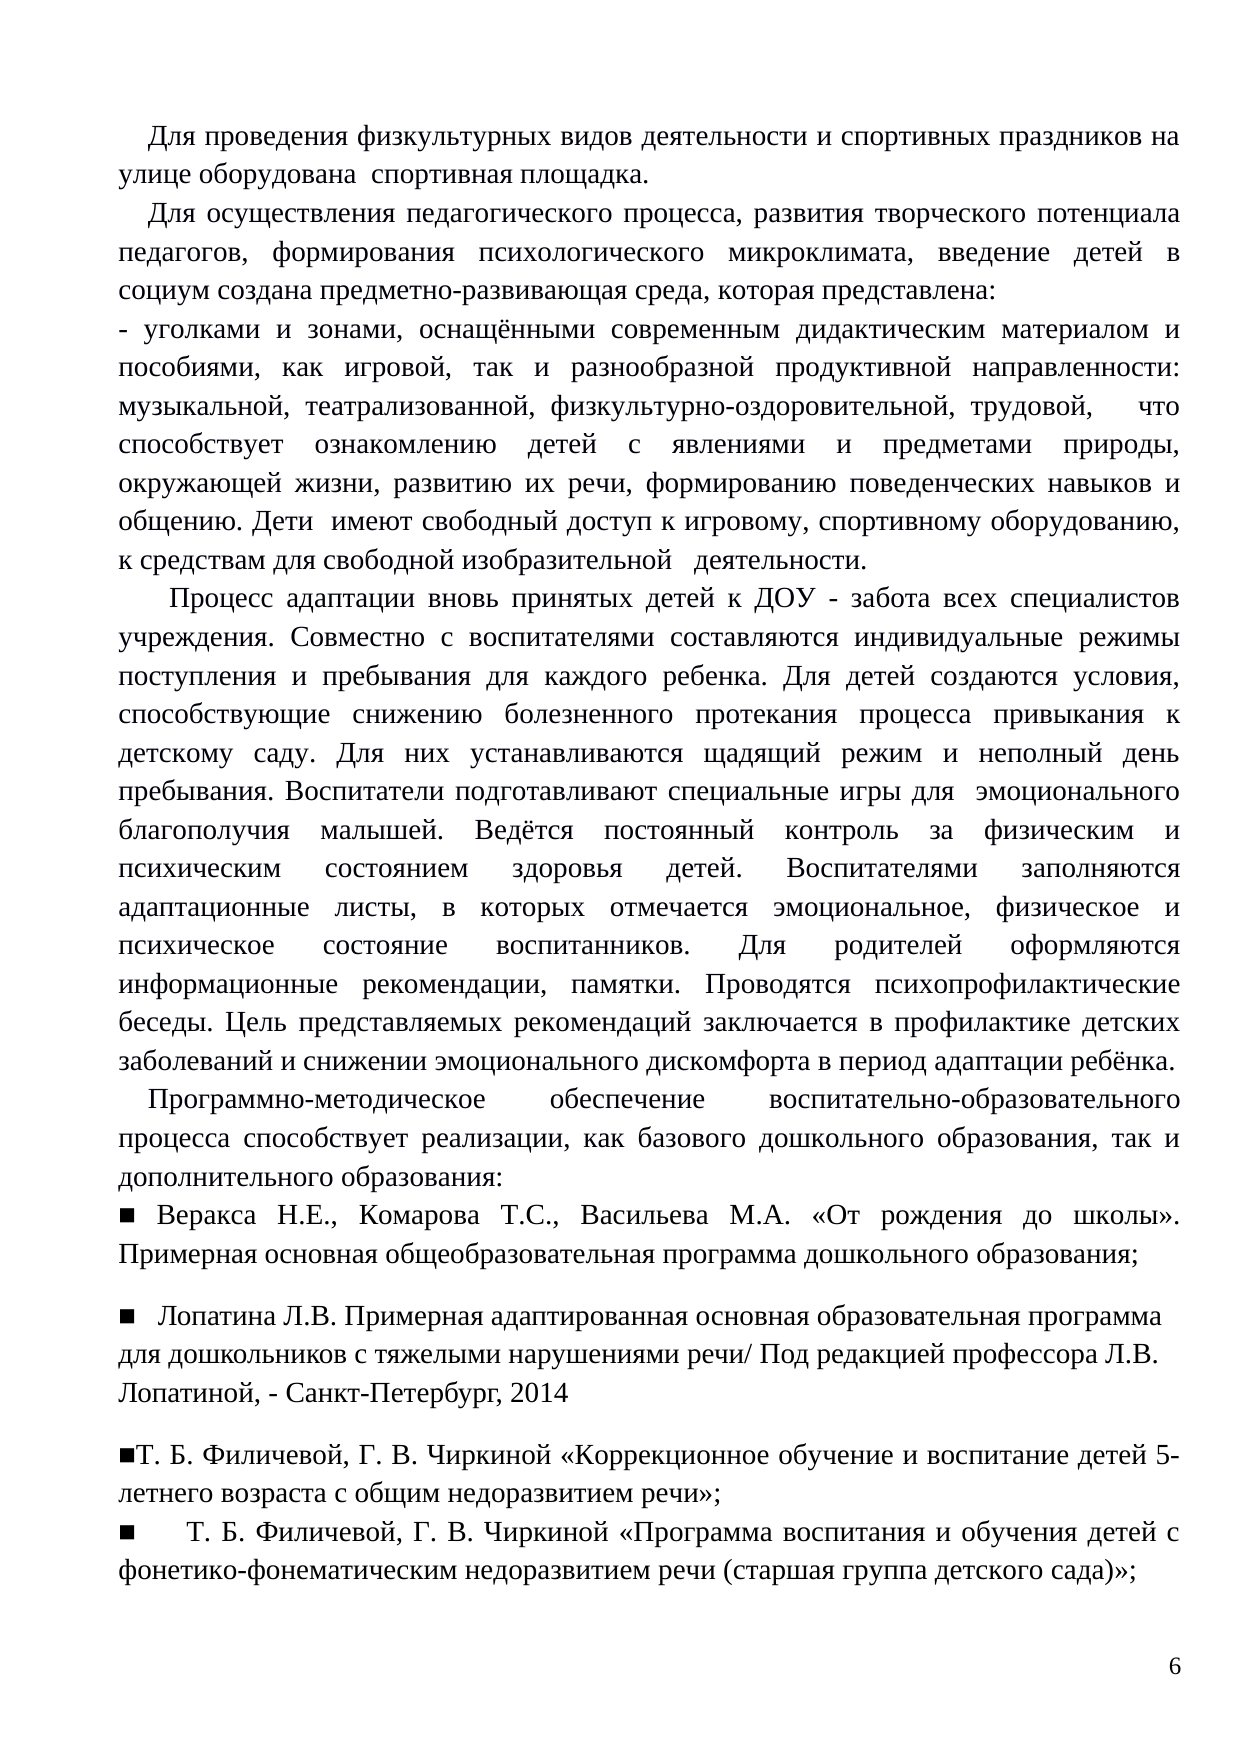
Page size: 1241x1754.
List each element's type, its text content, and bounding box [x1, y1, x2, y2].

subtitle ■ Лопатина Л.В. Примерная адаптированная основная образовательная программа для дошкольников с тяжелыми нарушениями речи/ Под редакцией профессора Л.В. Лопатиной, - Санкт-Петербург, 2014 [118, 1298, 1181, 1408]
text ■ Т. Б. Филичевой, Г. В. Чиркиной «Программа воспитания и обучения детей с фонетико-фонематическим недоразвитием речи (старшая группа детского сада)»; [118, 1514, 1181, 1586]
text ■ Веракса Н.Е., Комарова Т.С., Васильева М.А. «От рождения до школы». Примерная основная общеобразовательная программа дошкольного образования; [118, 1197, 1181, 1269]
text - уголками и зонами, оснащёнными современным дидактическим материалом и пособиями, как игровой, так и разнообразной продуктивной направленности: музыкальной, театрализованной, физкультурно-оздоровительной, трудовой, что способствует ознакомлению детей с явлениями и предметами природы, окружающей жизни, развитию их речи, формированию поведенческих навыков и общению. Дети имеют свободный доступ к игровому, спортивному оборудованию, к средствам для свободной изобразительной деятельности. [118, 311, 1181, 576]
text Для осуществления педагогического процесса, развития творческого потенциала педагогов, формирования психологического микроклимата, введение детей в социум создана предметно-развивающая среда, которая представлена: [118, 195, 1181, 306]
text Процесс адаптации вновь принятых детей к ДОУ - забота всех специалистов учреждения. Совместно с воспитателями составляются индивидуальные режимы поступления и пребывания для каждого ребенка. Для детей создаются условия, способствующие снижению болезненного протекания процесса привыкания к детскому саду. Для них устанавливаются щадящий режим и неполный день пребывания. Воспитатели подготавливают специальные игры для эмоционального благополучия малышей. Ведётся постоянный контроль за физическим и психическим состоянием здоровья детей. Воспитателями заполняются адаптационные листы, в которых отмечается эмоциональное, физическое и психическое состояние воспитанников. Для родителей оформляются информационные рекомендации, памятки. Проводятся психопрофилактические беседы. Цель представляемых рекомендаций заключается в профилактике детских заболеваний и снижении эмоционального дискомфорта в период адаптации ребёнка. [118, 581, 1181, 1077]
text Программно-методическое обеспечение воспитательно-образовательного процесса способствует реализации, как базового дошкольного образования, так и дополнительного образования: [118, 1082, 1181, 1192]
text Для проведения физкультурных видов деятельности и спортивных праздников на улице оборудована спортивная площадка. [118, 118, 1181, 190]
text ■Т. Б. Филичевой, Г. В. Чиркиной «Коррекционное обучение и воспитание детей 5-летнего возраста с общим недоразвитием речи»; [118, 1437, 1181, 1509]
